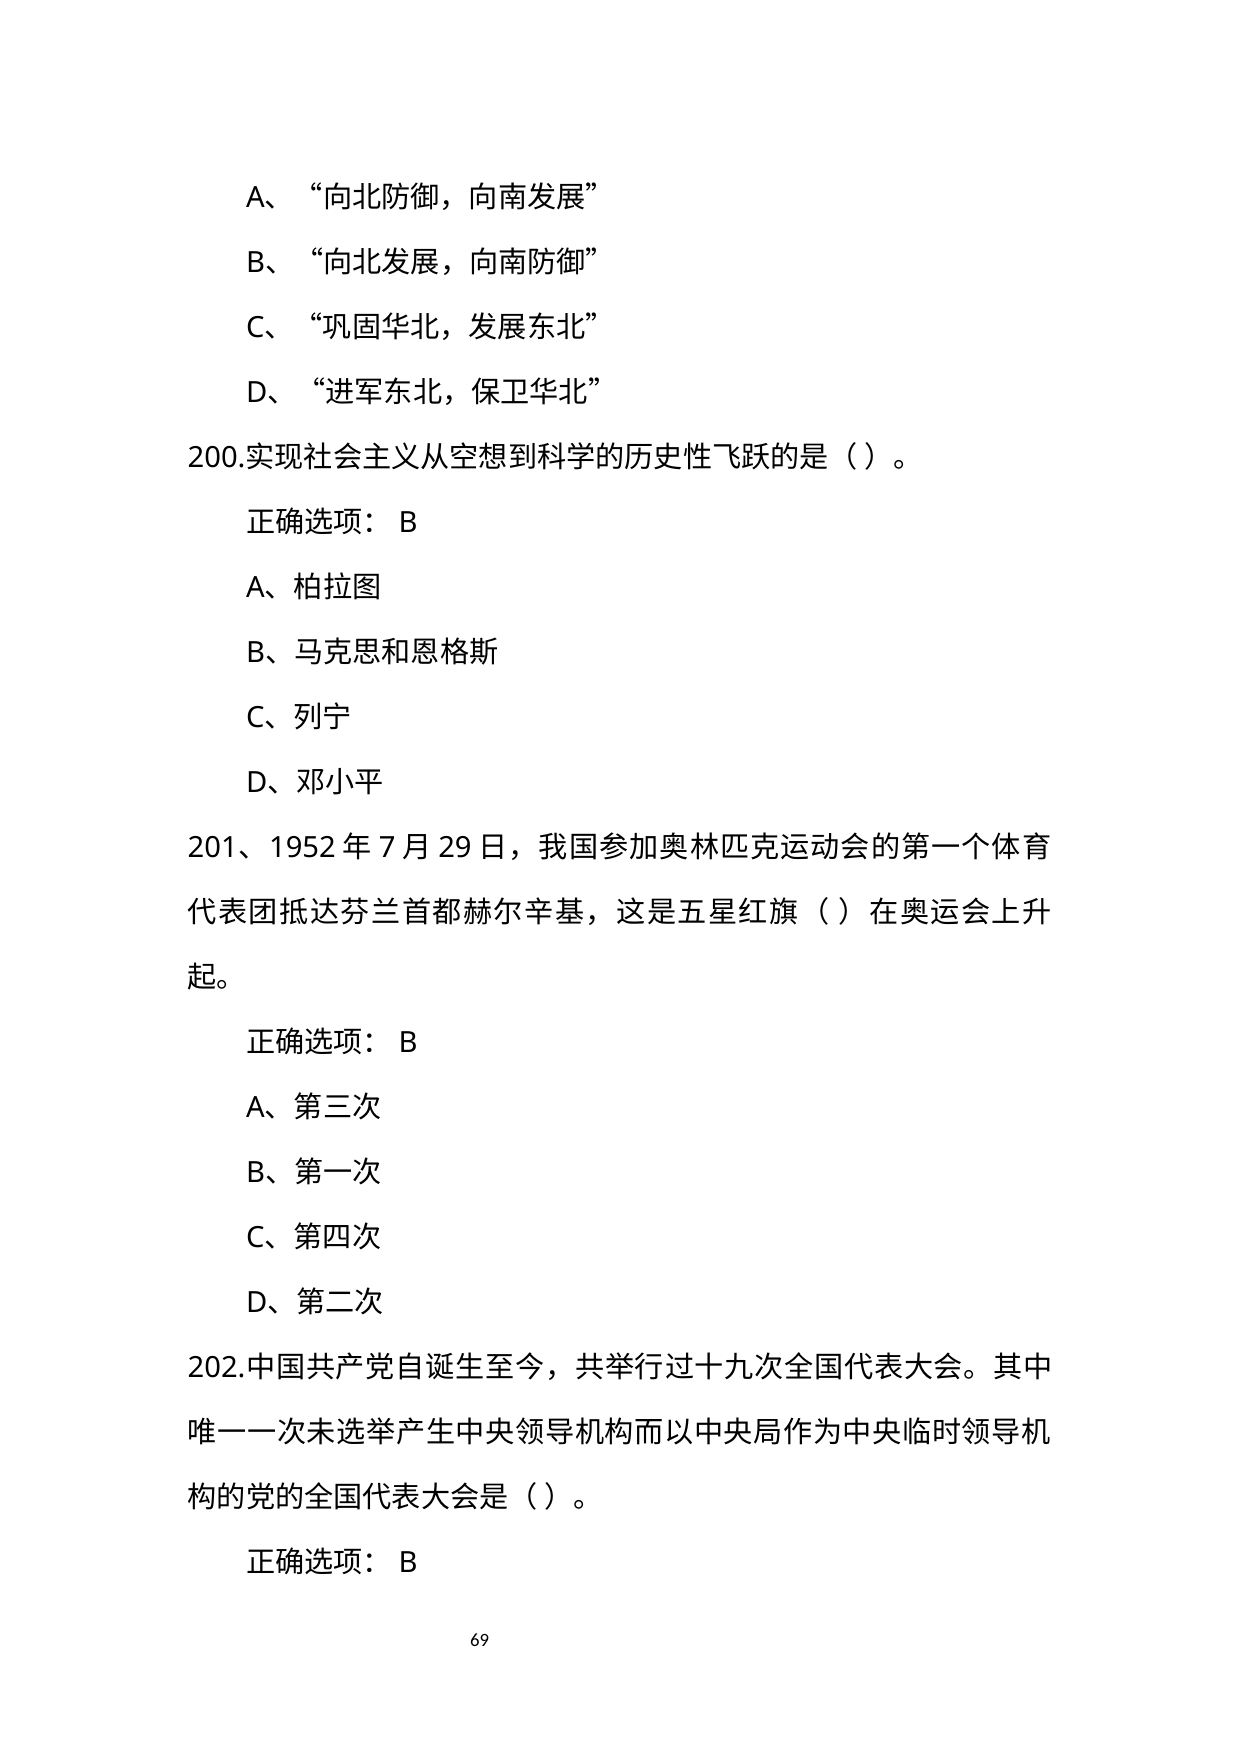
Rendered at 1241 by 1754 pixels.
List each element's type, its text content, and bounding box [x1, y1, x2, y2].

list 正确选项： B [187, 487, 1053, 552]
list 200.实现社会主义从空想到科学的历史性飞跃的是（ ）。 [187, 422, 1053, 487]
list A、柏拉图 [187, 552, 1053, 617]
list A、“向北防御，向南发展” [187, 162, 1053, 227]
list D、第二次 [187, 1267, 1053, 1332]
list C、列宁 [187, 682, 1053, 747]
list D、邓小平 [187, 747, 1053, 812]
list 正确选项： B [187, 1527, 1053, 1592]
list 201、1952年7月29日，我国参加奥林匹克运动会的第一个体育代表团抵达芬兰首都赫尔辛基，这是五星红旗（ ）在奥运会上升起。 [187, 812, 1053, 1007]
list B、第一次 [187, 1137, 1053, 1202]
list C、第四次 [187, 1202, 1053, 1267]
list B、马克思和恩格斯 [187, 617, 1053, 682]
list B、“向北发展，向南防御” [187, 227, 1053, 292]
list 正确选项： B [187, 1007, 1053, 1072]
list C、“巩固华北，发展东北” [187, 292, 1053, 357]
list 202.中国共产党自诞生至今，共举行过十九次全国代表大会。其中唯一一次未选举产生中央领导机构而以中央局作为中央临时领导机构的党的全国代表大会是（ ）。 [187, 1332, 1053, 1527]
list A、第三次 [187, 1072, 1053, 1137]
list D、“进军东北，保卫华北” [187, 357, 1053, 422]
